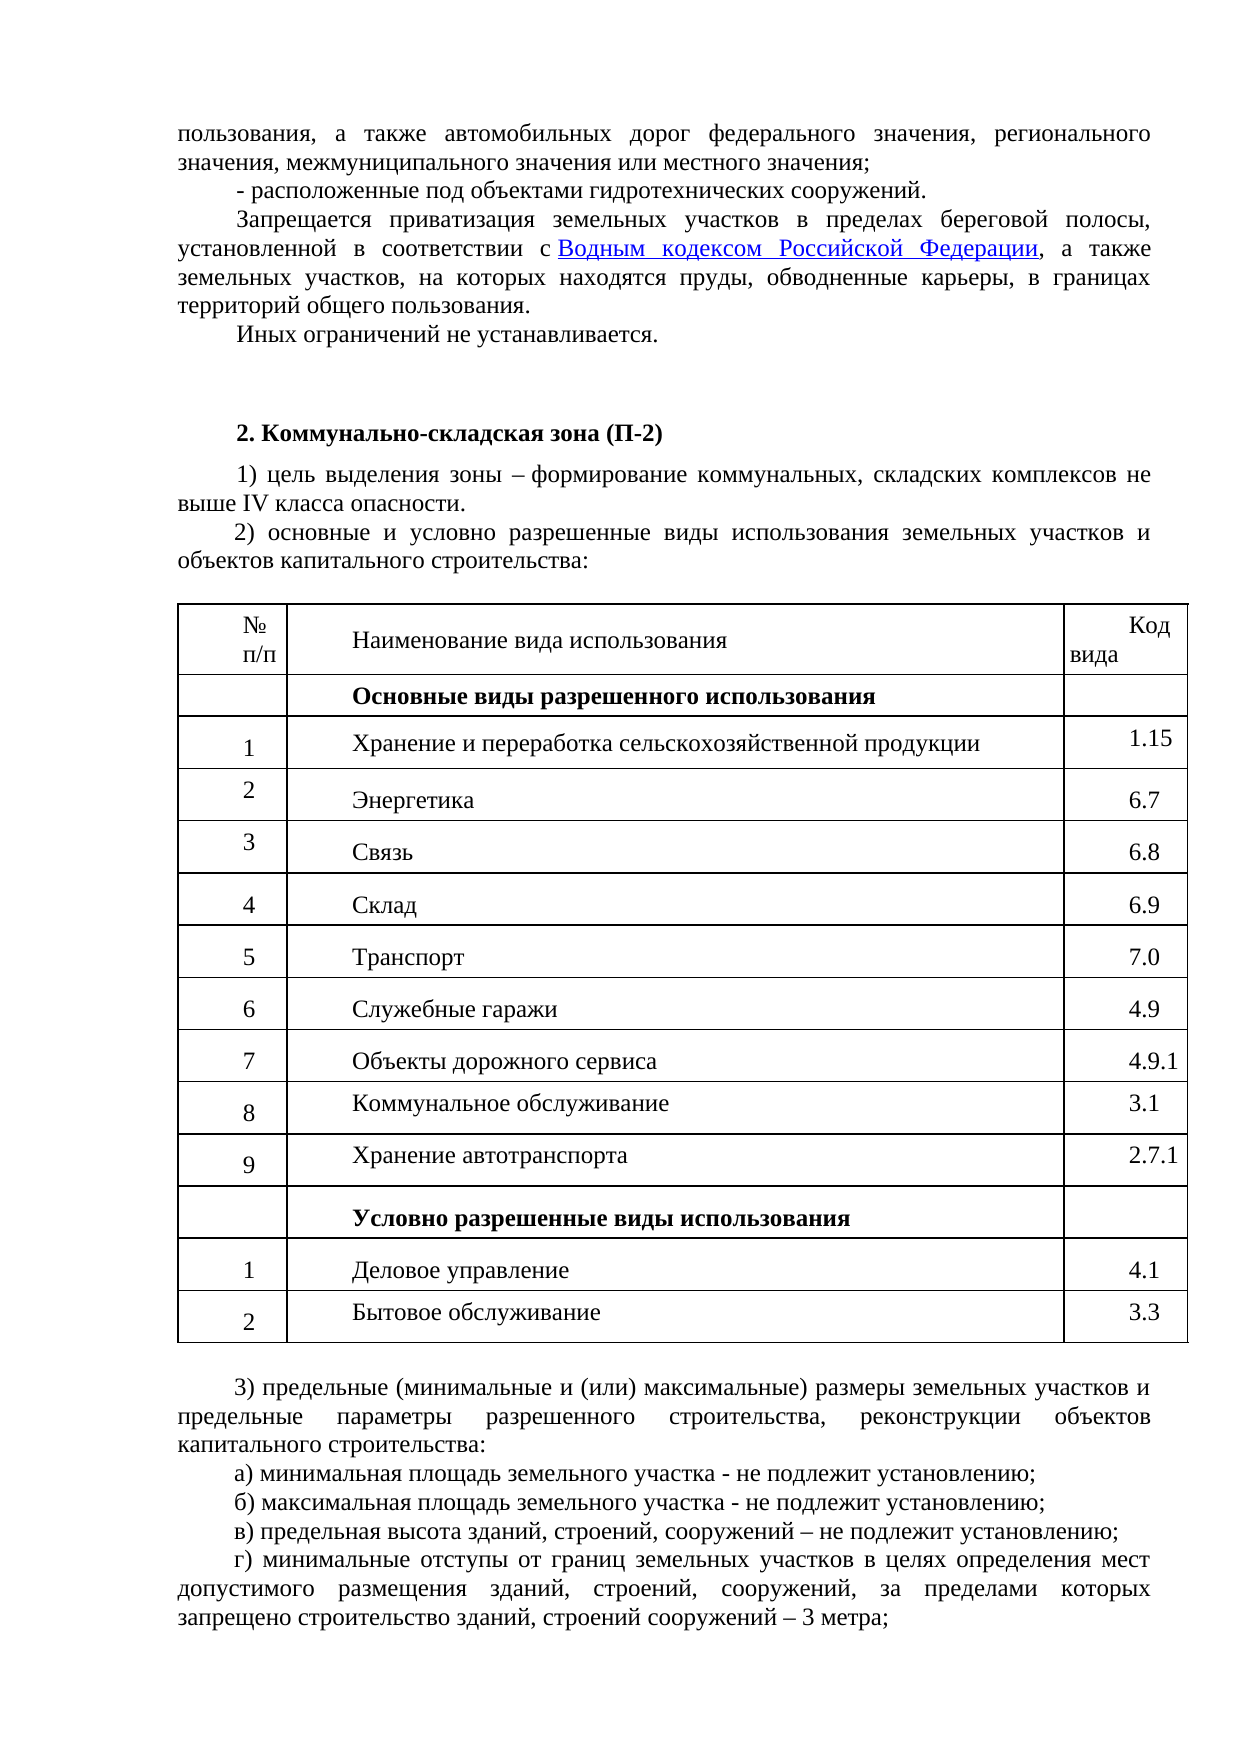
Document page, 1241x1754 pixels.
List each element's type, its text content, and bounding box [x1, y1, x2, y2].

table_cell 6.9 [1065, 874, 1187, 924]
text в) предельная высота зданий, строений, сооружений – не подлежит установлению; [177, 1516, 1152, 1544]
text 1) цель выделения зоны – формирование коммунальных, складских комплексов не выше IV класса опасности. [177, 459, 1152, 517]
table_cell [1065, 675, 1187, 715]
table_cell Хранение автотранспорта [288, 1135, 1063, 1185]
table_cell 5 [179, 926, 286, 976]
table_cell 7.0 [1065, 926, 1187, 976]
text Запрещается приватизация земельных участков в пределах береговой полосы, установленной в соответствии с Водным кодексом Российской Федерации, а также земельных участков, на которых находятся пруды, обводненные карьеры, в границах территорий общего пользования. [177, 204, 1152, 319]
table_cell Связь [288, 821, 1063, 872]
table_cell 2.7.1 [1065, 1135, 1187, 1185]
table_cell Служебные гаражи [288, 978, 1063, 1028]
text Иных ограничений не устанавливается. [177, 319, 1152, 348]
table_cell 7 [179, 1030, 286, 1081]
text г) минимальные отступы от границ земельных участков в целях определения мест допустимого размещения зданий, строений, сооружений, за пределами которых запрещено строительство зданий, строений сооружений – 3 метра; [177, 1544, 1152, 1631]
table_cell 6.8 [1065, 821, 1187, 872]
table_header Код вида [1065, 605, 1187, 674]
table_cell 6 [179, 978, 286, 1028]
table_cell 1 [179, 1239, 286, 1289]
table_cell [179, 1187, 286, 1237]
table_cell 6.7 [1065, 769, 1187, 820]
table_cell 3 [179, 821, 286, 872]
table_cell 2 [179, 1291, 286, 1342]
table_cell 4.9.1 [1065, 1030, 1187, 1081]
table_header Наименование вида использования [288, 605, 1063, 674]
table_cell Деловое управление [288, 1239, 1063, 1289]
table_cell 4.1 [1065, 1239, 1187, 1289]
text - расположенные под объектами гидротехнических сооружений. [177, 176, 1152, 204]
table_cell Объекты дорожного сервиса [288, 1030, 1063, 1081]
table_header № п/п [179, 605, 286, 674]
table_cell Бытовое обслуживание [288, 1291, 1063, 1342]
table_cell Условно разрешенные виды использования [288, 1187, 1063, 1237]
table_cell [1065, 1187, 1187, 1237]
table_cell Основные виды разрешенного использования [288, 675, 1063, 715]
text а) минимальная площадь земельного участка - не подлежит установлению; [177, 1458, 1152, 1487]
table_cell [179, 675, 286, 715]
table_cell 1.15 [1065, 717, 1187, 768]
table_cell Склад [288, 874, 1063, 924]
table_cell Энергетика [288, 769, 1063, 820]
table_cell Транспорт [288, 926, 1063, 976]
table_cell 8 [179, 1082, 286, 1133]
table_cell Хранение и переработка сельскохозяйственной продукции [288, 717, 1063, 768]
text б) максимальная площадь земельного участка - не подлежит установлению; [177, 1487, 1152, 1516]
table_cell Коммунальное обслуживание [288, 1082, 1063, 1133]
text 3) предельные (минимальные и (или) максимальные) размеры земельных участков и предельные параметры разрешенного строительства, реконструкции объектов капитального строительства: [177, 1372, 1152, 1458]
table_cell 1 [179, 717, 286, 768]
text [177, 118, 1152, 176]
table_cell 2 [179, 769, 286, 820]
text 2) основные и условно разрешенные виды использования земельных участков и объектов капитального строительства: [177, 517, 1152, 574]
table_cell 3.1 [1065, 1082, 1187, 1133]
table_cell 4.9 [1065, 978, 1187, 1028]
table_cell 4 [179, 874, 286, 924]
table_cell 9 [179, 1135, 286, 1185]
table_cell 3.3 [1065, 1291, 1187, 1342]
text 2. Коммунально-складская зона (П-2) [177, 418, 1152, 447]
